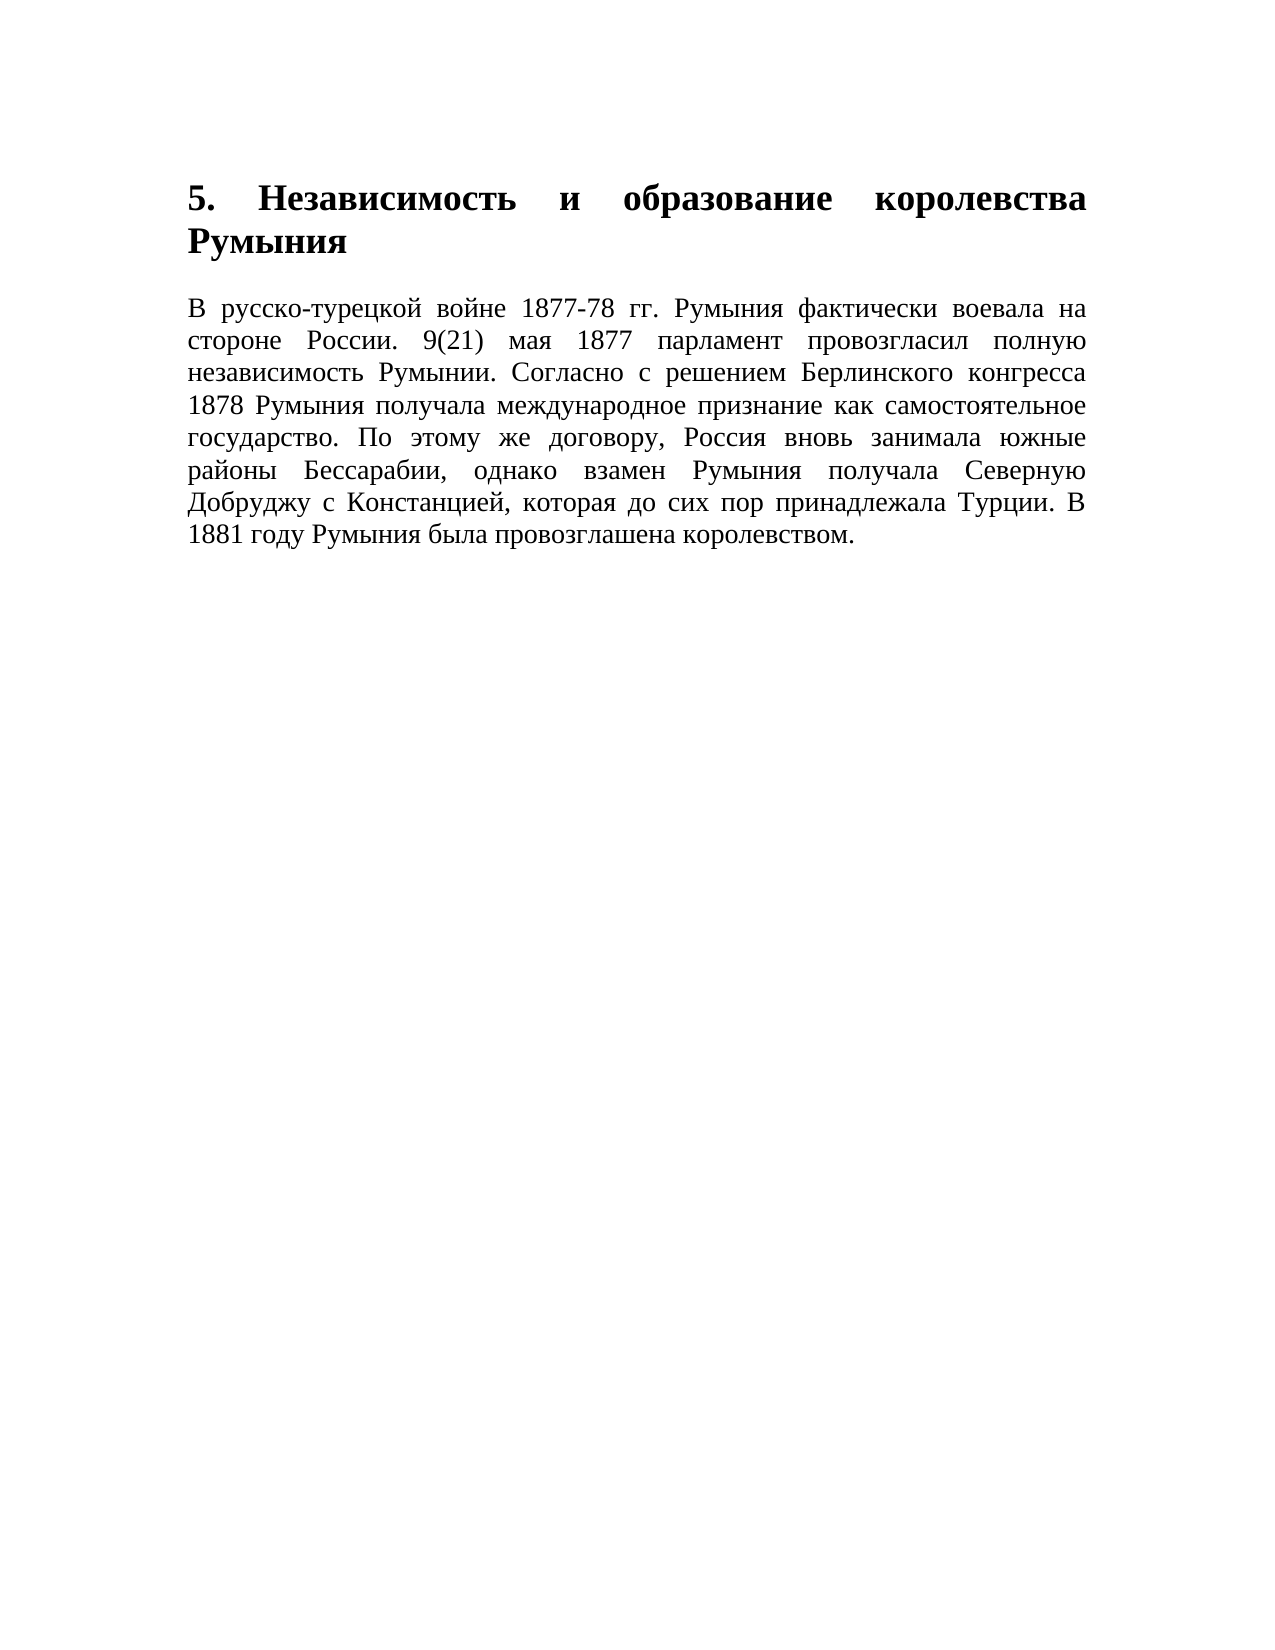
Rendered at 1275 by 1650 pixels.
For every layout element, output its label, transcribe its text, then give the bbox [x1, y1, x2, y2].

list 5. Независимость и образование королевства Румыния [187, 175, 1087, 261]
text В русско-турецкой войне 1877-78 гг. Румыния фактически воевала на стороне России. 9(21) мая 1877 парламент провозгласил полную независимость Румынии. Согласно с решением Берлинского конгресса 1878 Румыния получала международное признание как самостоятельное государство. По этому же договору, Россия вновь занимала южные районы Бессарабии, однако взамен Румыния получала Северную Добруджу с Констанцией, которая до сих пор принадлежала Турции. В 1881 году Румыния была провозглашена королевством. [187, 291, 1087, 550]
